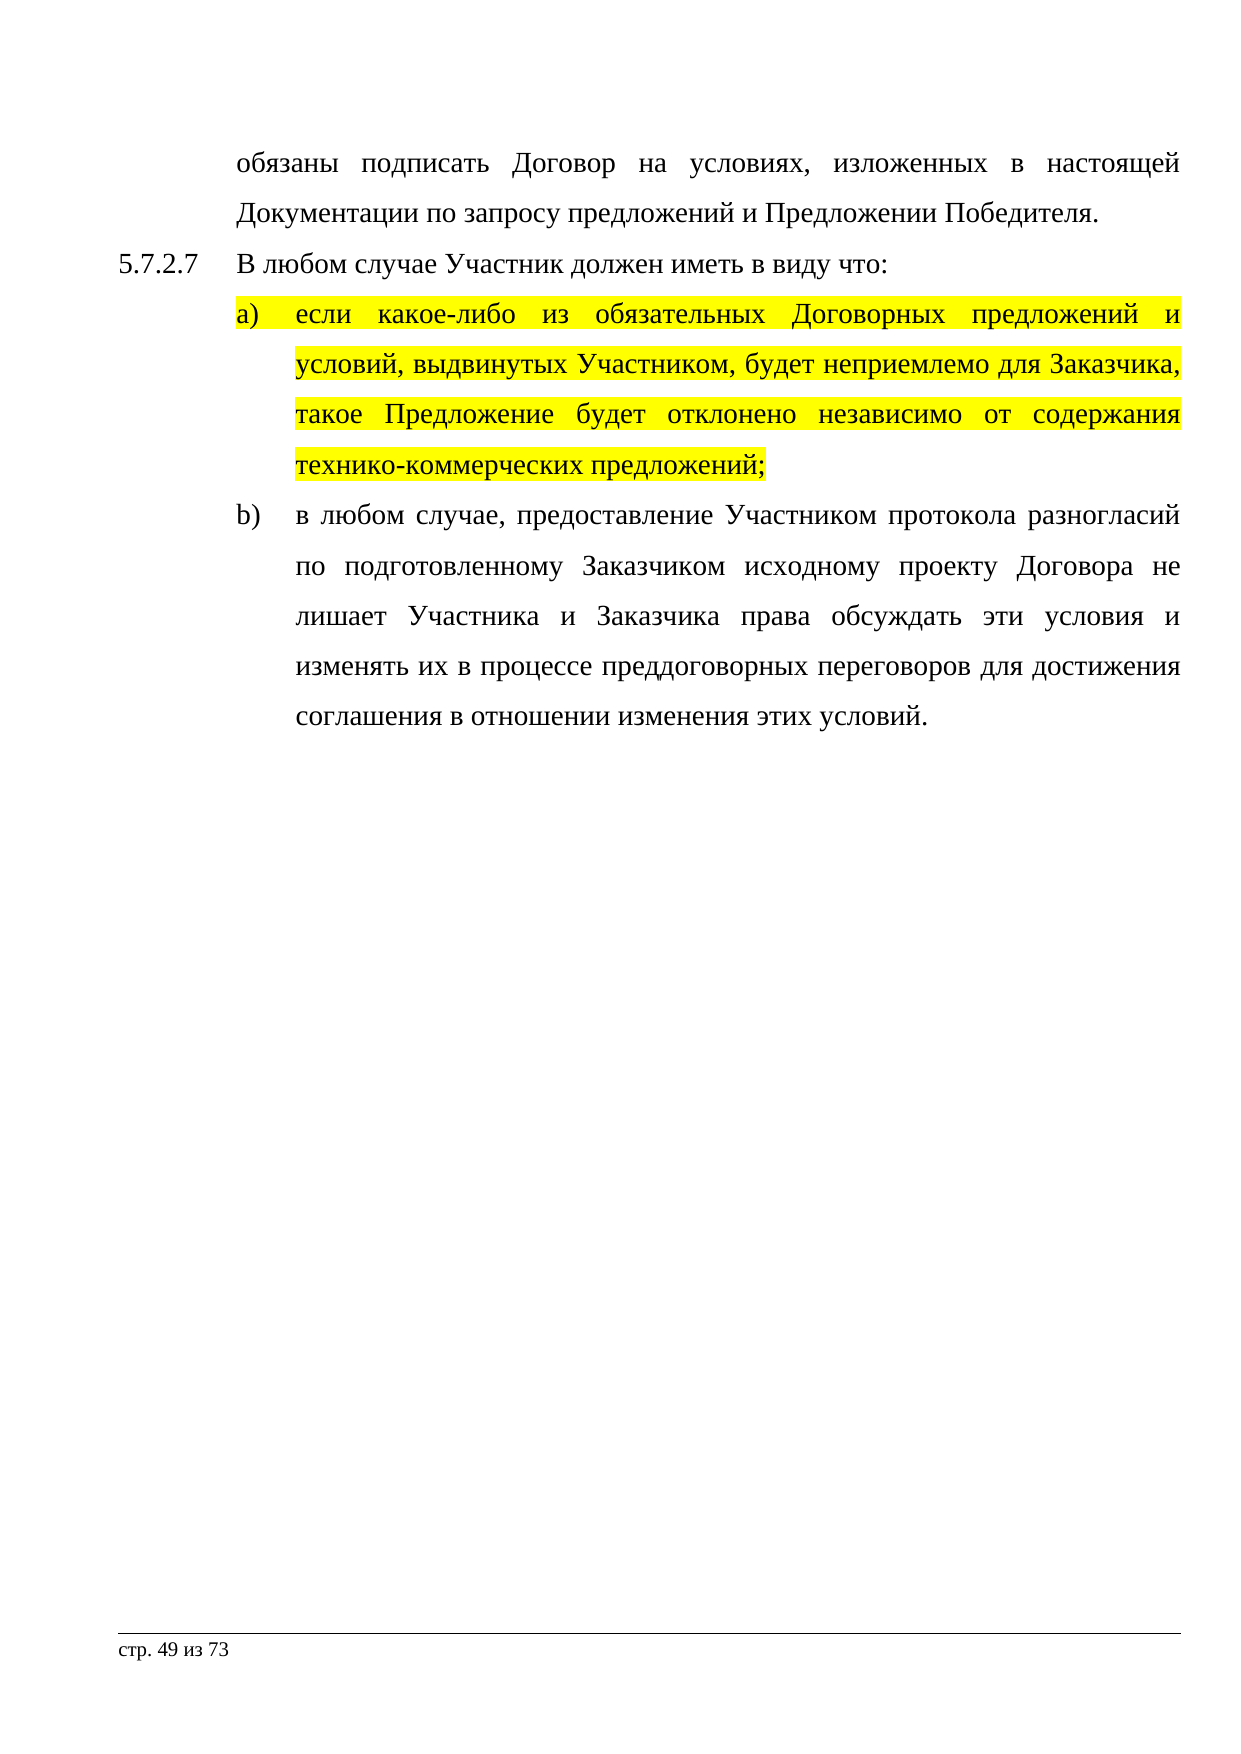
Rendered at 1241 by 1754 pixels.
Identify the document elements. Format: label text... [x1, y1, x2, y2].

text в любом случае, предоставление Участником протокола разногласий по подготовленному Заказчиком исходному проекту Договора не лишает Участника и Заказчика права обсуждать эти условия и изменять их в процессе преддоговорных переговоров для достижения соглашения в отношении изменения этих условий. [236, 497, 1181, 732]
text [118, 145, 1181, 229]
text В любом случае Участник должен иметь в виду что: [118, 246, 1181, 279]
text если какое-либо из обязательных Договорных предложений и условий, выдвинутых Участником, будет неприемлемо для Заказчика, такое Предложение будет отклонено независимо от содержания технико-коммерческих предложений; [236, 329, 1181, 481]
